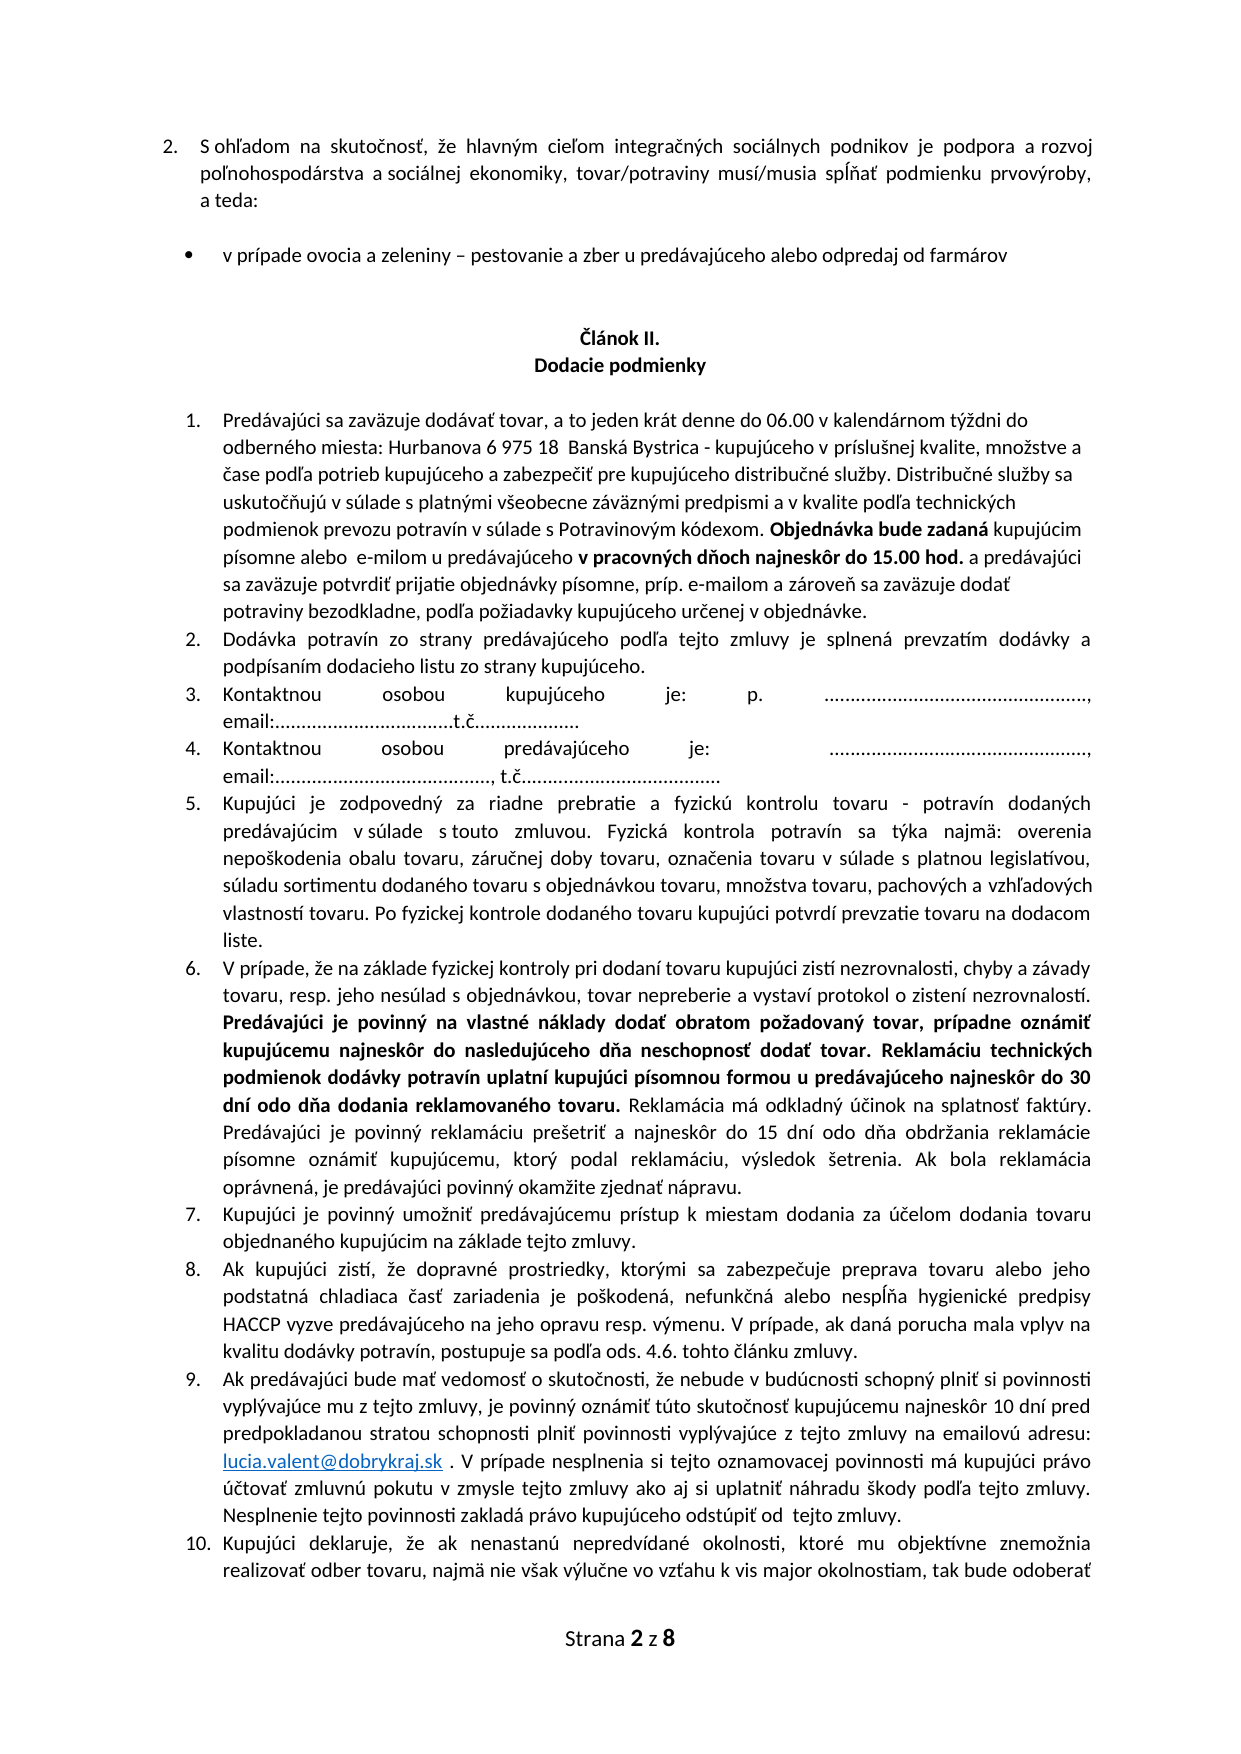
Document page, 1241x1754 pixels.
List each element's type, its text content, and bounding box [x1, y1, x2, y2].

list Kupujúci je povinný umožniť predávajúcemu prístup k miestam dodania za účelom dodania tovaru objednaného kupujúcim na základe tejto zmluvy. [185, 1201, 1093, 1254]
list S ohľadom na skutočnosť, že hlavným cieľom integračných sociálnych podnikov je podpora a rozvoj poľnohospodárstva a sociálnej ekonomiky, tovar/potraviny musí/musia spĺňať podmienku prvovýroby, a teda: [162, 133, 1093, 213]
list Kontaktnou osobou predávajúceho je: ................................................., email:........................................., t.č...................................... [185, 736, 1093, 788]
list Ak predávajúci bude mať vedomosť o skutočnosti, že nebude v budúcnosti schopný plniť si povinnosti vyplývajúce mu z tejto zmluvy, je povinný oznámiť túto skutočnosť kupujúcemu najneskôr 10 dní pred predpokladanou stratou schopnosti plniť povinnosti vyplývajúce z tejto zmluvy na emailovú adresu: lucia.valent@dobrykraj.sk . V prípade nesplnenia si tejto oznamovacej povinnosti má kupujúci právo účtovať zmluvnú pokutu v zmysle tejto zmluvy ako aj si uplatniť náhradu škody podľa tejto zmluvy. Nesplnenie tejto povinnosti zakladá právo kupujúceho odstúpiť od tejto zmluvy. [185, 1366, 1093, 1528]
list Kupujúci je zodpovedný za riadne prebratie a fyzickú kontrolu tovaru - potravín dodaných predávajúcim v súlade s touto zmluvou. Fyzická kontrola potravín sa týka najmä: overenia nepoškodenia obalu tovaru, záručnej doby tovaru, označenia tovaru v súlade s platnou legislatívou, súladu sortimentu dodaného tovaru s objednávkou tovaru, množstva tovaru, pachových a vzhľadových vlastností tovaru. Po fyzickej kontrole dodaného tovaru kupujúci potvrdí prevzatie tovaru na dodacom liste. [185, 790, 1093, 953]
list Kontaktnou osobou kupujúceho je: p. .................................................., email:..................................t.č.................... [185, 681, 1093, 734]
list V prípade, že na základe fyzickej kontroly pri dodaní tovaru kupujúci zistí nezrovnalosti, chyby a závady tovaru, resp. jeho nesúlad s objednávkou, tovar nepreberie a vystaví protokol o zistení nezrovnalostí. Predávajúci je povinný na vlastné náklady dodať obratom požadovaný tovar, prípadne oznámiť kupujúcemu najneskôr do nasledujúceho dňa neschopnosť dodať tovar. Reklamáciu technických podmienok dodávky potravín uplatní kupujúci písomnou formou u predávajúceho najneskôr do 30 dní odo dňa dodania reklamovaného tovaru. Reklamácia má odkladný účinok na splatnosť faktúry. Predávajúci je povinný reklamáciu prešetriť a najneskôr do 15 dní odo dňa obdržania reklamácie písomne oznámiť kupujúcemu, ktorý podal reklamáciu, výsledok šetrenia. Ak bola reklamácia oprávnená, je predávajúci povinný okamžite zjednať nápravu. [185, 955, 1093, 1199]
list Ak kupujúci zistí, že dopravné prostriedky, ktorými sa zabezpečuje preprava tovaru alebo jeho podstatná chladiaca časť zariadenia je poškodená, nefunkčná alebo nespĺňa hygienické predpisy HACCP vyzve predávajúceho na jeho opravu resp. výmenu. V prípade, ak daná porucha mala vplyv na kvalitu dodávky potravín, postupuje sa podľa ods. 4.6. tohto článku zmluvy. [185, 1256, 1093, 1364]
list Článok II. [148, 325, 1093, 350]
list v prípade ovocia a zeleniny – pestovanie a zber u predávajúceho alebo odpredaj od farmárov [185, 242, 1093, 268]
list Dodávka potravín zo strany predávajúceho podľa tejto zmluvy je splnená prevzatím dodávky a podpísaním dodacieho listu zo strany kupujúceho. [185, 626, 1093, 679]
list Predávajúci sa zaväzuje dodávať tovar, a to jeden krát denne do 06.00 v kalendárnom týždni do odberného miesta: Hurbanova 6 975 18 Banská Bystrica - kupujúceho v príslušnej kvalite, množstve a čase podľa potrieb kupujúceho a zabezpečiť pre kupujúceho distribučné služby. Distribučné služby sa uskutočňujú v súlade s platnými všeobecne záväznými predpismi a v kvalite podľa technických podmienok prevozu potravín v súlade s Potravinovým kódexom. Objednávka bude zadaná kupujúcim písomne alebo e-milom u predávajúceho v pracovných dňoch najneskôr do 15.00 hod. a predávajúci sa zaväzuje potvrdiť prijatie objednávky písomne, príp. e-mailom a zároveň sa zaväzuje dodať potraviny bezodkladne, podľa požiadavky kupujúceho určenej v objednávke. [185, 407, 1093, 624]
list Dodacie podmienky [148, 352, 1093, 377]
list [185, 1530, 1093, 1583]
